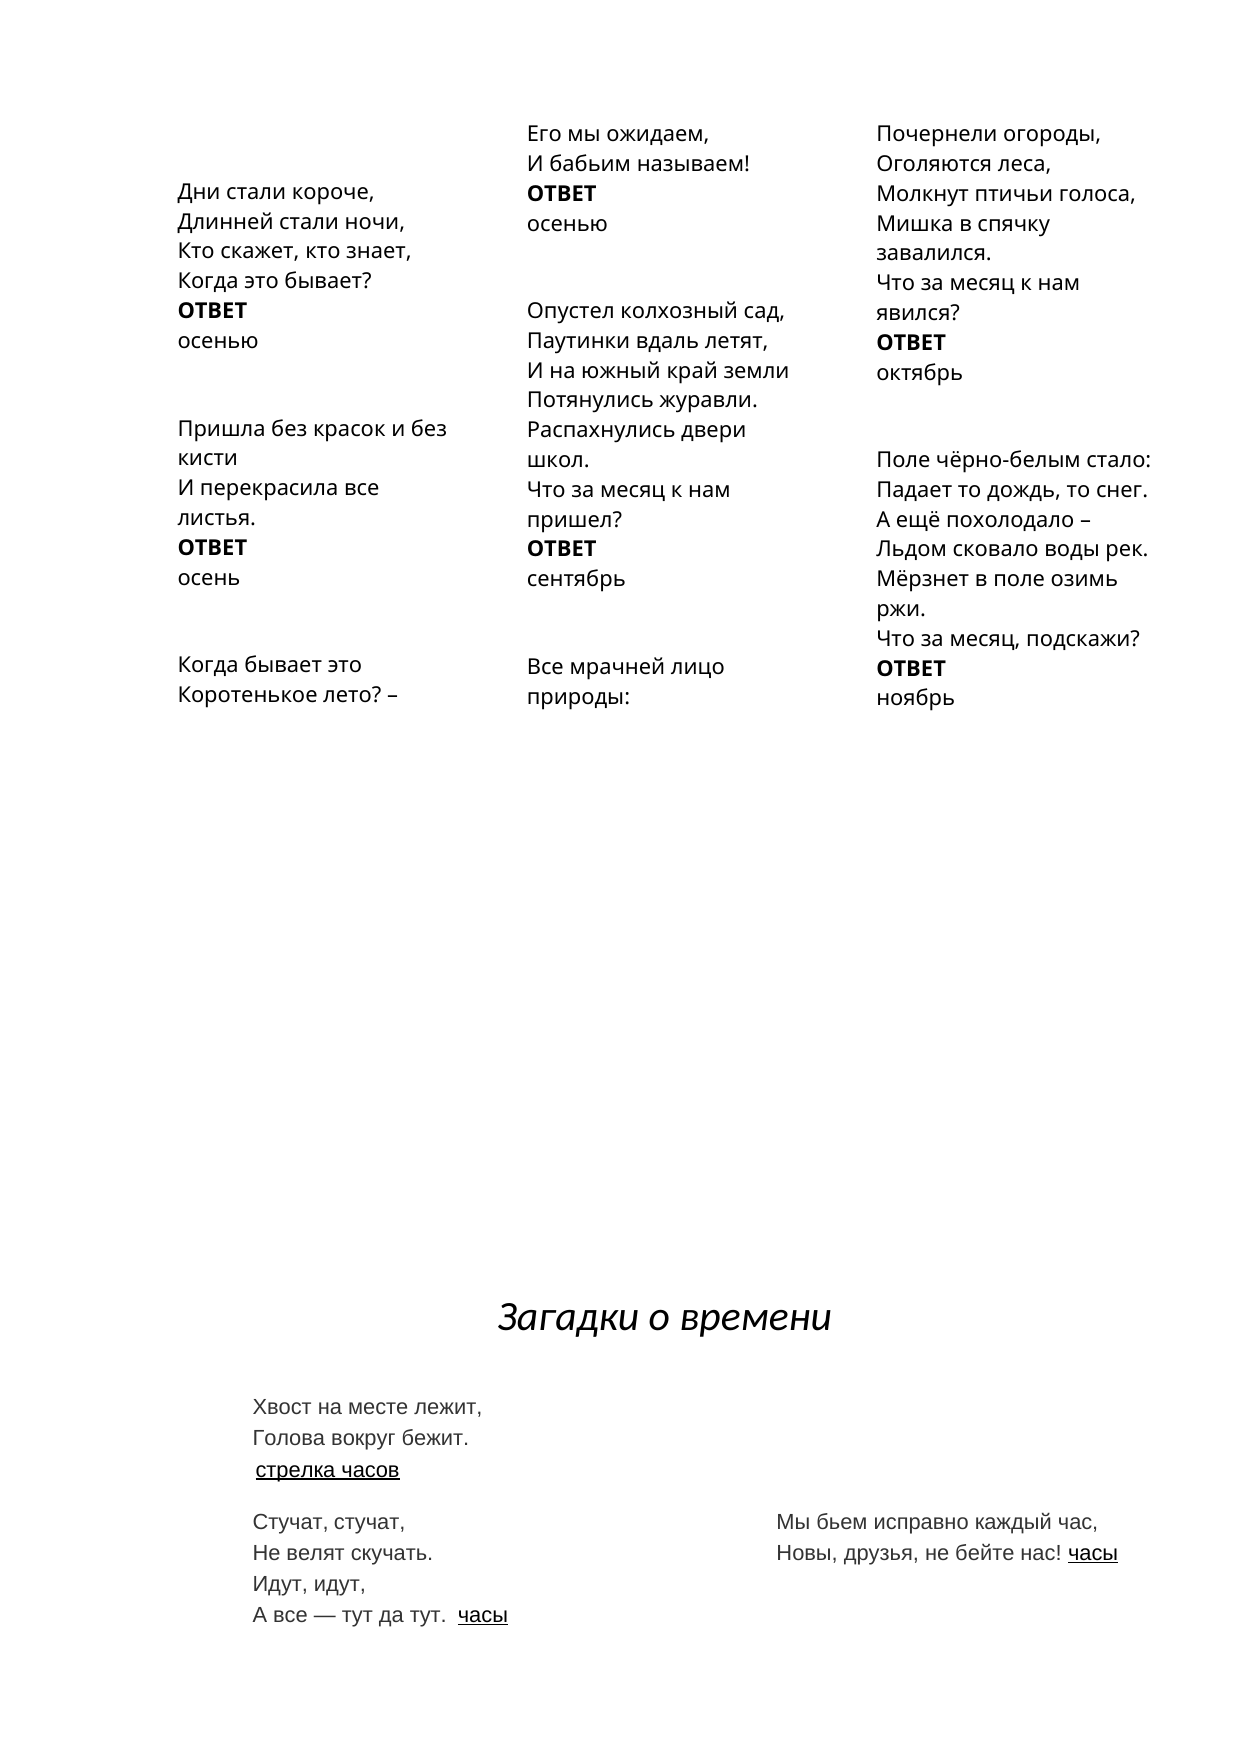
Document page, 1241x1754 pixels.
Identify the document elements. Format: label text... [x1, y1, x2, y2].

text ОТВЕТ [177, 295, 453, 325]
text Мишка в спячку завалился. [876, 207, 1152, 267]
text Хвост на месте лежит, Голова вокруг бежит. [252, 1388, 1152, 1451]
text Поле чёрно-белым стало: [876, 444, 1152, 474]
text Когда это бывает? [177, 265, 453, 295]
text ОТВЕТ [876, 327, 1152, 356]
text стрелка часов [255, 1451, 1152, 1482]
text Льдом сковало воды рек. [876, 533, 1152, 563]
text И бабьим называем! [527, 148, 802, 178]
text ноябрь [876, 682, 1152, 712]
text Мы бьем исправно каждый час, Новы, друзья, не бейте нас! часы [776, 1503, 1152, 1565]
text Длинней стали ночи, [177, 206, 453, 236]
text Опустел колхозный сад, [527, 295, 802, 325]
text ОТВЕТ [527, 533, 802, 563]
text Пришла без красок и без кисти [177, 412, 453, 472]
text Молкнут птичьи голоса, [876, 178, 1152, 207]
text сентябрь [527, 563, 802, 593]
text Почернели огороды, [876, 118, 1152, 148]
text Оголяются леса, [876, 148, 1152, 178]
text Дни стали короче, [177, 176, 453, 206]
text Все мрачней лицо природы: [527, 651, 802, 710]
text А ещё похолодало – [876, 504, 1152, 533]
text Что за месяц, подскажи? [876, 623, 1152, 653]
text осенью [527, 207, 802, 237]
text Коротенькое лето? – [177, 679, 453, 709]
text осень [177, 561, 453, 591]
text Кто скажет, кто знает, [177, 236, 453, 265]
text Что за месяц к нам явился? [876, 267, 1152, 327]
text И перекрасила все листья. [177, 472, 453, 532]
text Падает то дождь, то снег. [876, 474, 1152, 504]
text Что за месяц к нам пришел? [527, 474, 802, 533]
text Мёрзнет в поле озимь ржи. [876, 563, 1152, 623]
text Паутинки вдаль летят, [527, 325, 802, 355]
text ОТВЕТ [876, 653, 1152, 682]
text ОТВЕТ [527, 178, 802, 207]
text Потянулись журавли. [527, 384, 802, 414]
text Его мы ожидаем, [527, 118, 802, 148]
text Загадки о времени [177, 1290, 1152, 1341]
text Стучат, стучат, Не велят скучать. Идут, идут, А все — тут да тут. часы [252, 1503, 627, 1628]
text октябрь [876, 356, 1152, 386]
text И на южный край земли [527, 355, 802, 384]
text ОТВЕТ [177, 532, 453, 561]
text осенью [177, 325, 453, 355]
text Распахнулись двери школ. [527, 414, 802, 474]
text Когда бывает это [177, 649, 453, 679]
